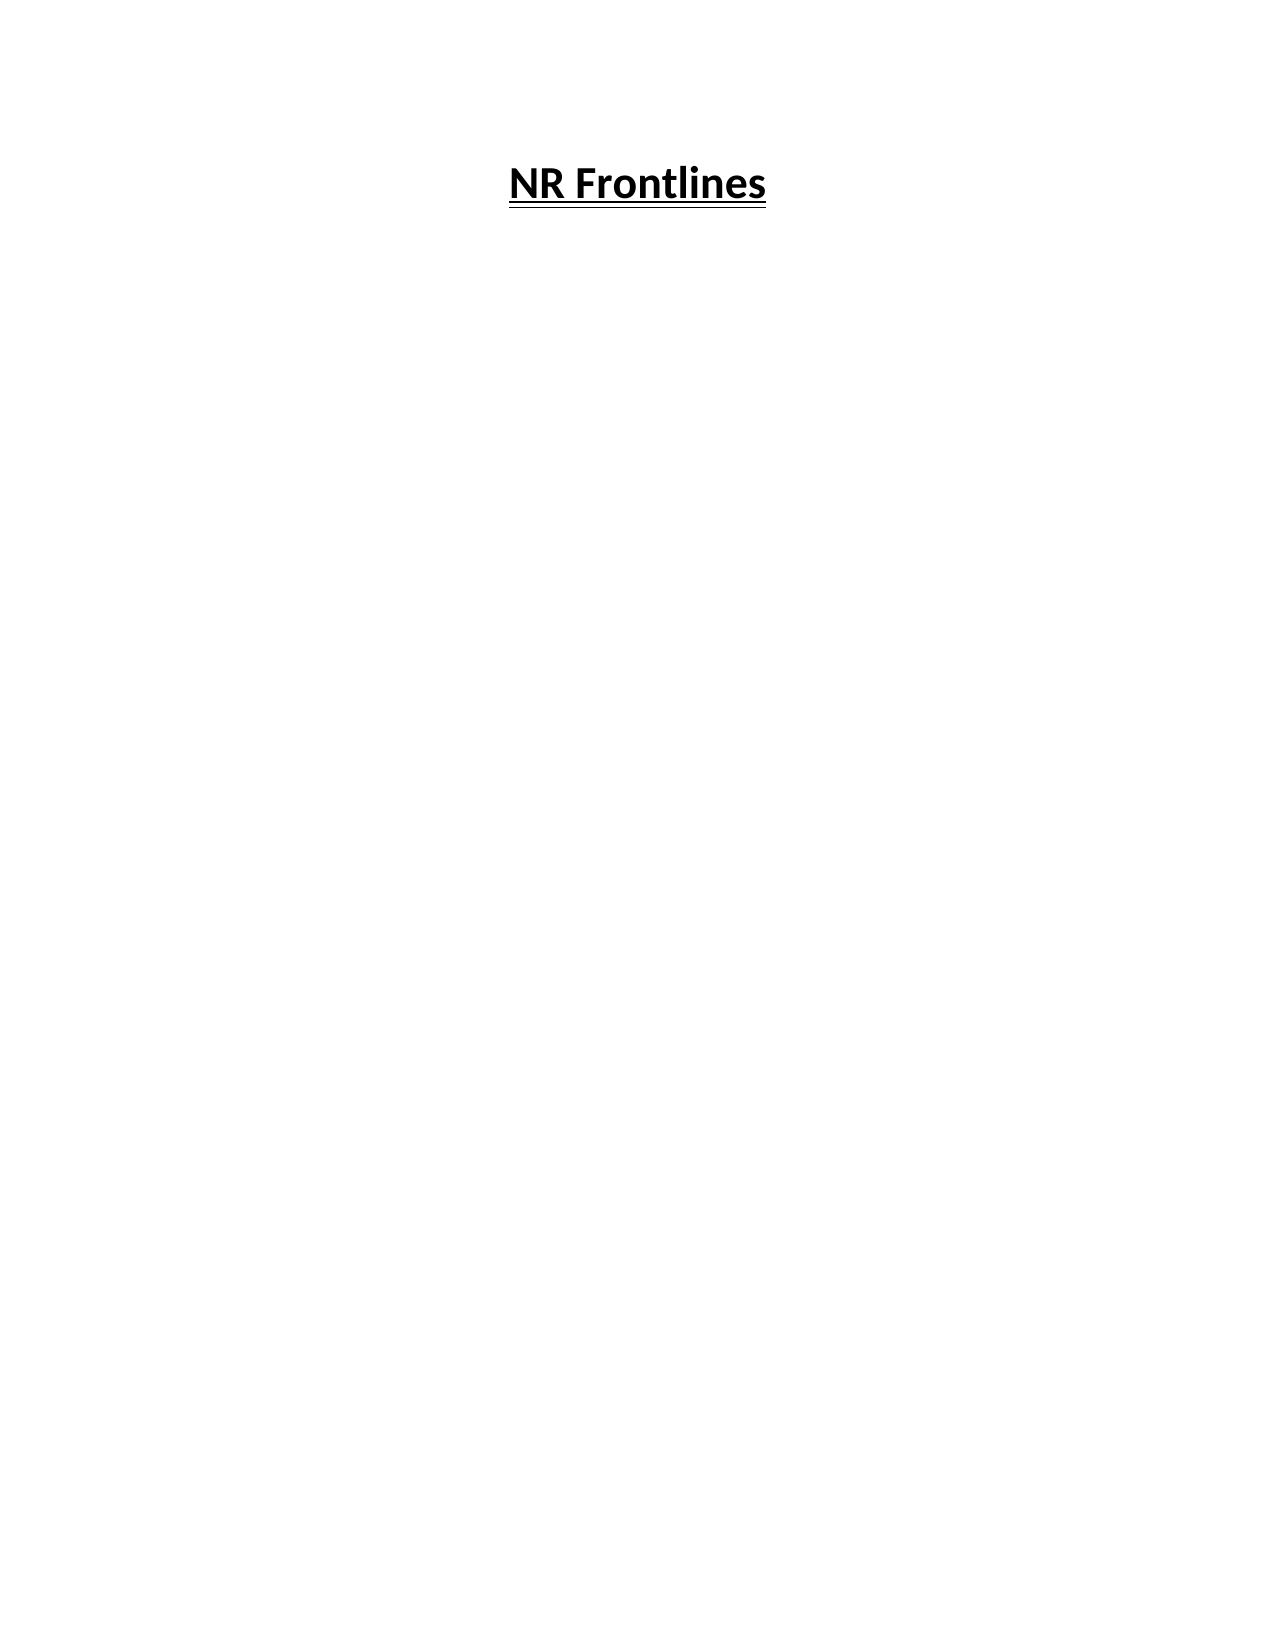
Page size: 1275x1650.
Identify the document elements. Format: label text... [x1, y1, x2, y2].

subtitle NR Frontlines [187, 154, 1087, 210]
